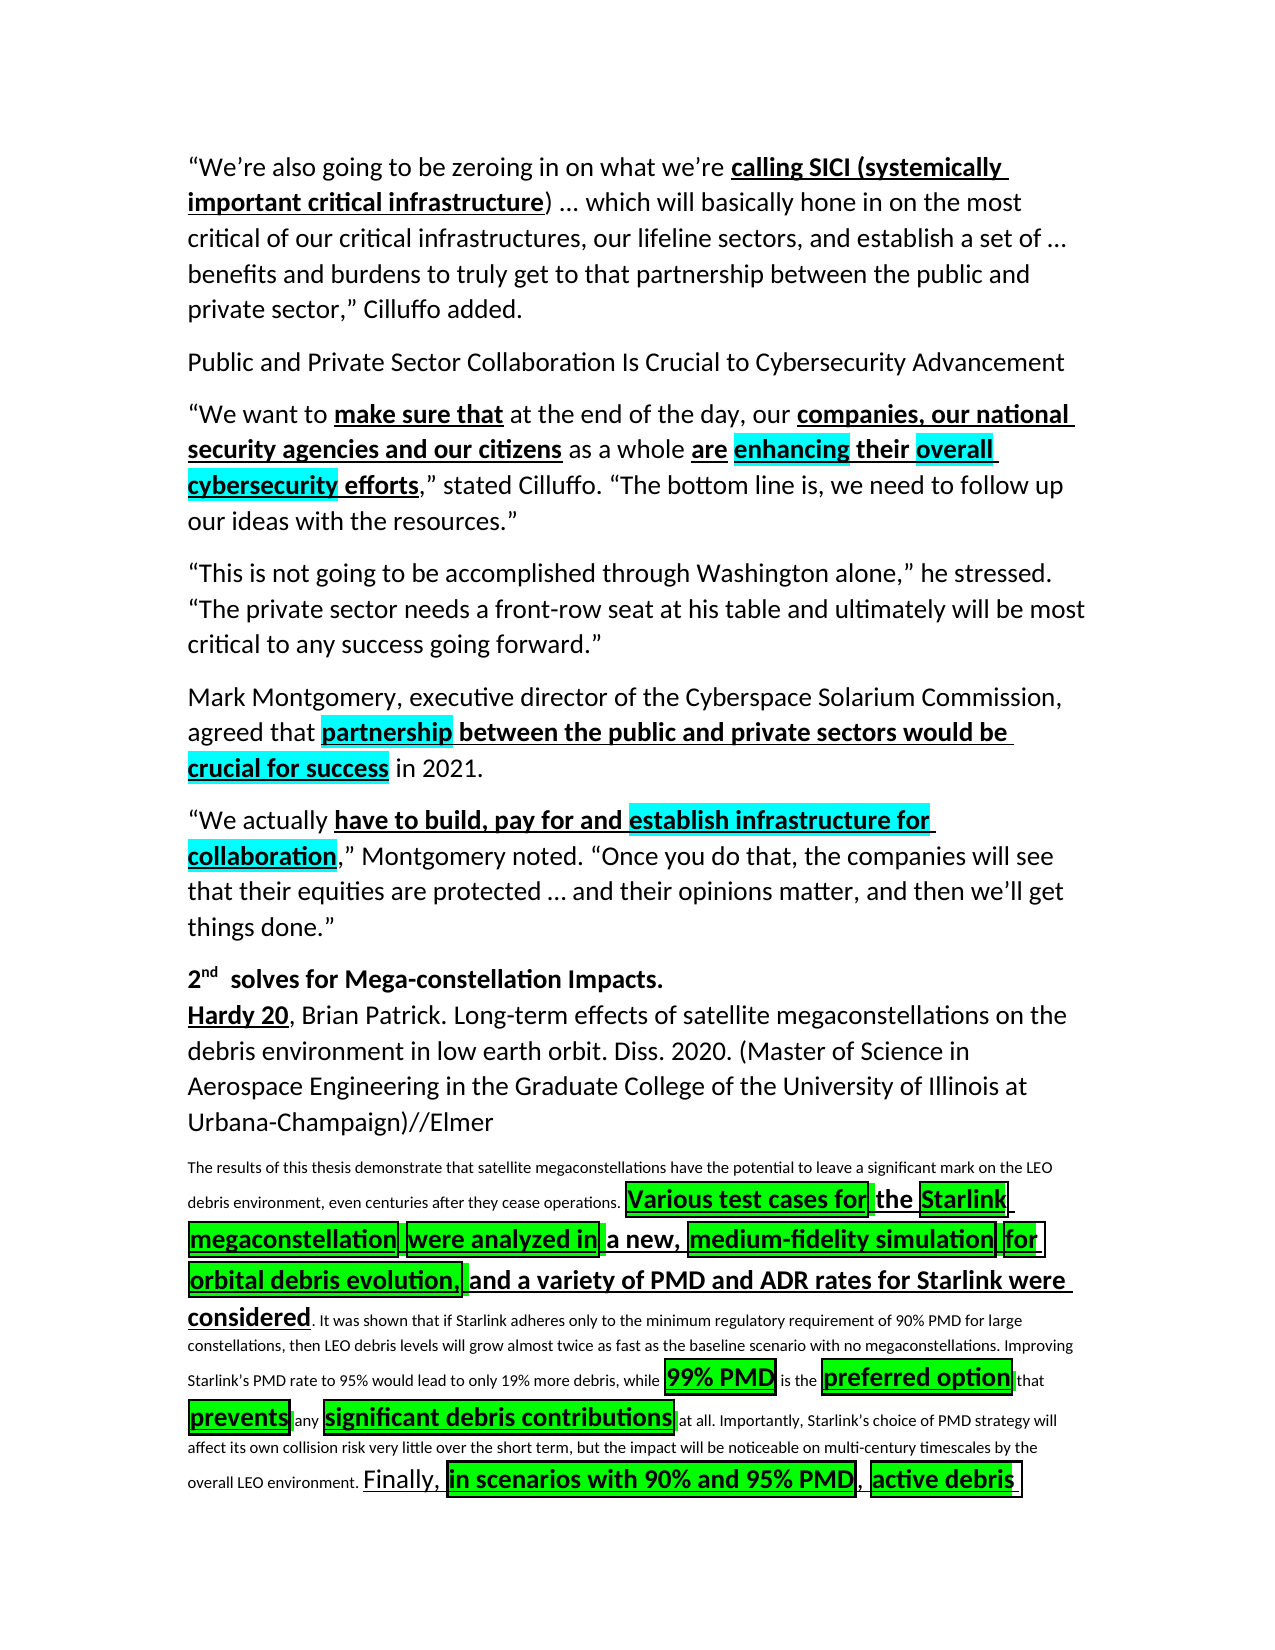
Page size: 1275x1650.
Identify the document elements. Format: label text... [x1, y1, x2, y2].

text Hardy 20, Brian Patrick. Long-term effects of satellite megaconstellations on the debris environment in low earth orbit. Diss. 2020. (Master of Science in Aerospace Engineering in the Graduate College of the University of Illinois at Urbana-Champaign)//Elmer [187, 998, 1087, 1138]
text “We’re also going to be zeroing in on what we’re calling SICI (systemically important critical infrastructure) ... which will basically hone in on the most critical of our critical infrastructures, our lifeline sectors, and establish a set of … benefits and burdens to truly get to that partnership between the public and private sector,” Cilluffo added. [187, 150, 1087, 326]
text Public and Private Sector Collaboration Is Crucial to Cybersecurity Advancement [187, 345, 1087, 378]
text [187, 1157, 1087, 1498]
text Mark Montgomery, executive director of the Cyberspace Solarium Commission, agreed that partnership between the public and private sectors would be crucial for success in 2021. [187, 680, 1087, 784]
text “We actually have to build, pay for and establish infrastructure for collaboration,” Montgomery noted. “Once you do that, the companies will see that their equities are protected … and their opinions matter, and then we’ll get things done.” [187, 803, 1087, 943]
text “This is not going to be accomplished through Washington alone,” he stressed. “The private sector needs a front-row seat at his table and ultimately will be most critical to any success going forward.” [187, 556, 1087, 661]
text “We want to make sure that at the end of the day, our companies, our national security agencies and our citizens as a whole are enhancing their overall cybersecurity efforts,” stated Cilluffo. “The bottom line is, we need to follow up our ideas with the resources.” [187, 397, 1087, 537]
subtitle 2nd solves for Mega-constellation Impacts. [187, 962, 1087, 996]
